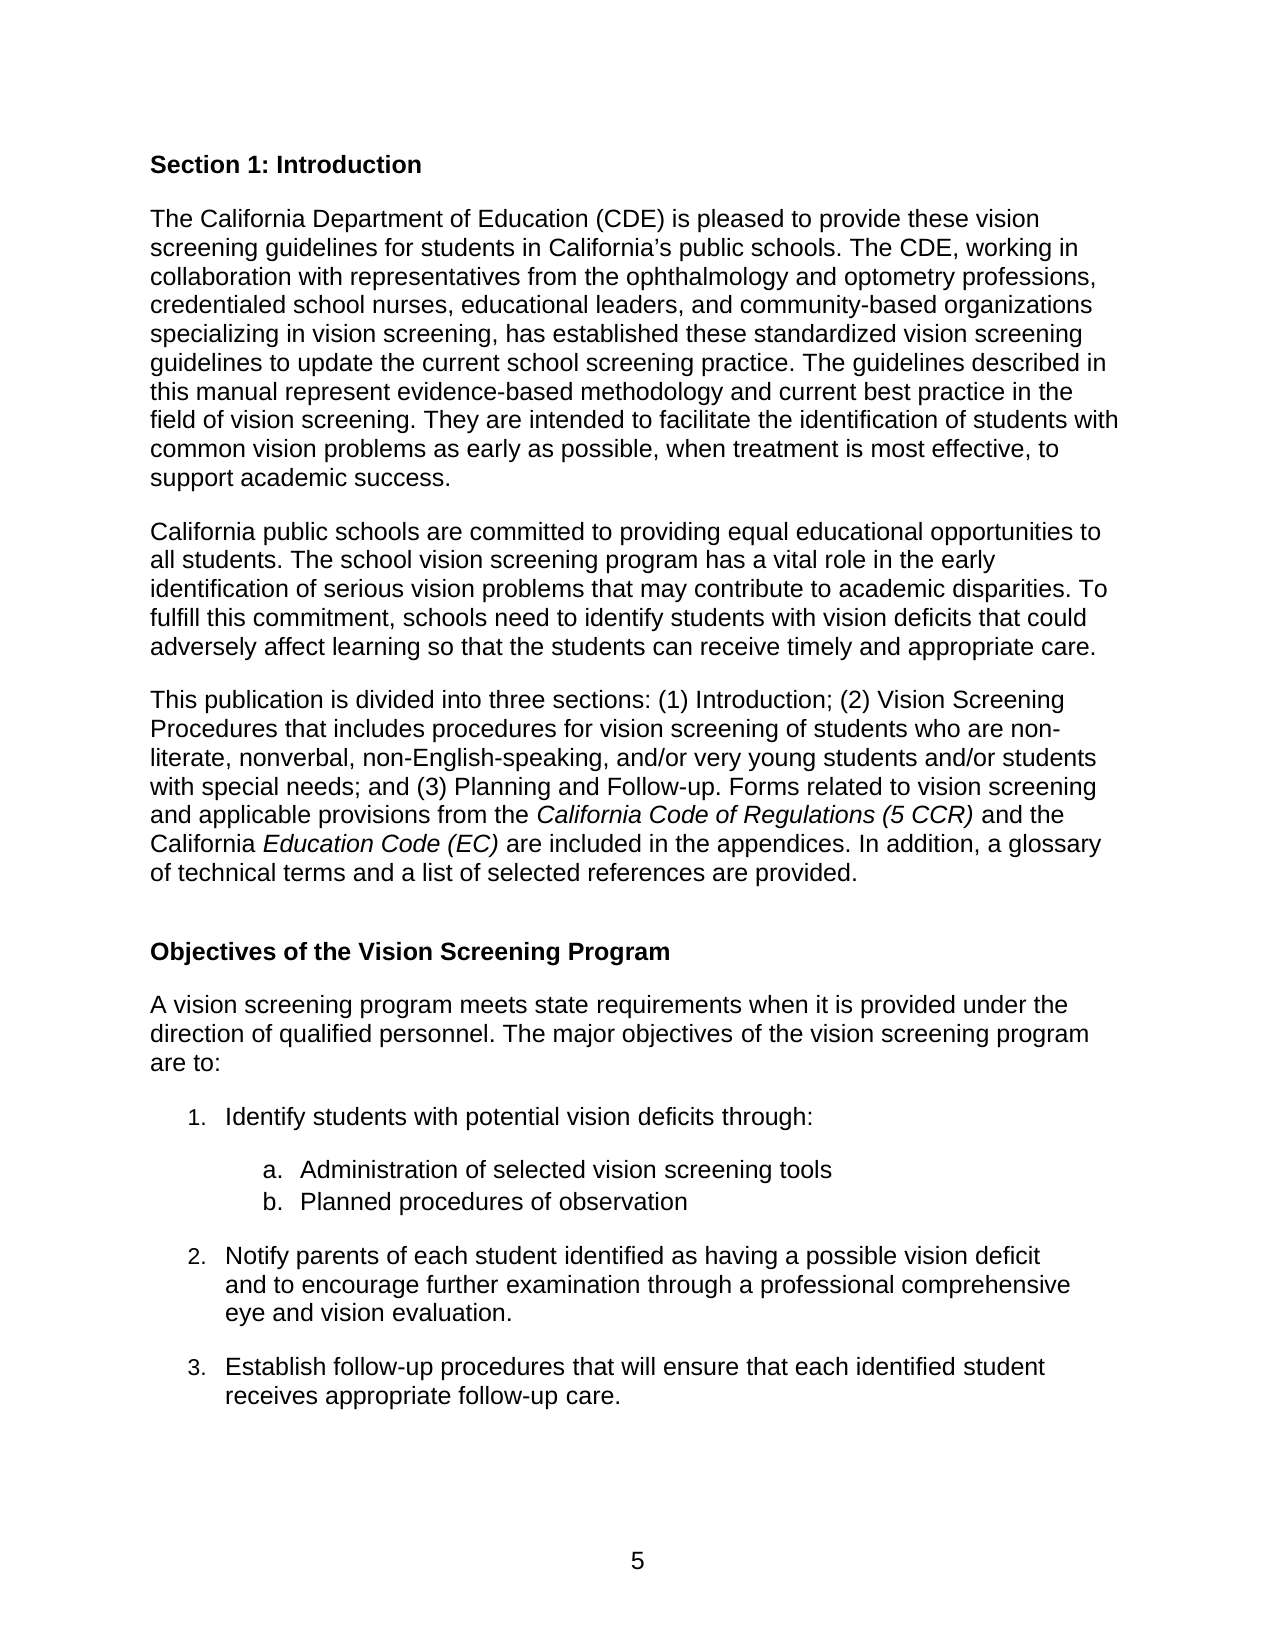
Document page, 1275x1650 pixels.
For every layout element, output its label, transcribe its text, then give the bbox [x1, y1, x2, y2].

list Administration of selected vision screening tools [262, 1155, 1125, 1184]
text California public schools are committed to providing equal educational opportunities to all students. The school vision screening program has a vital role in the early identification of serious vision problems that may contribute to academic disparities. To fulfill this commitment, schools need to identify students with vision deficits that could adversely affect learning so that the students can receive timely and appropriate care. [150, 516, 1125, 660]
list Establish follow-up procedures that will ensure that each identified student receives appropriate follow-up care. [187, 1352, 1074, 1410]
text This publication is divided into three sections: (1) Introduction; (2) Vision Screening Procedures that includes procedures for vision screening of students who are non-literate, nonverbal, non-English-speaking, and/or very young students and/or students with special needs; and (3) Planning and Follow-up. Forms related to vision screening and applicable provisions from the California Code of Regulations (5 CCR) and the California Education Code (EC) are included in the appendices. In addition, a glossary of technical terms and a list of selected references are provided. [150, 685, 1125, 886]
list Identify students with potential vision deficits through: [187, 1101, 1075, 1130]
list Planned procedures of observation [262, 1187, 1125, 1216]
subtitle Objectives of the Vision Screening Program [150, 936, 1125, 965]
subtitle Section 1: Introduction [150, 150, 1125, 179]
text A vision screening program meets state requirements when it is provided under the direction of qualified personnel. The major objectives of the vision screening program are to: [150, 990, 1125, 1076]
list Notify parents of each student identified as having a possible vision deficit and to encourage further examination through a professional comprehensive eye and vision evaluation. [187, 1241, 1089, 1327]
text The California Department of Education (CDE) is pleased to provide these vision screening guidelines for students in California’s public schools. The CDE, working in collaboration with representatives from the ophthalmology and optometry professions, credentialed school nurses, educational leaders, and community-based organizations specializing in vision screening, has established these standardized vision screening guidelines to update the current school screening practice. The guidelines described in this manual represent evidence-based methodology and current best practice in the field of vision screening. They are intended to facilitate the identification of students with common vision problems as early as possible, when treatment is most effective, to support academic success. [150, 204, 1125, 491]
